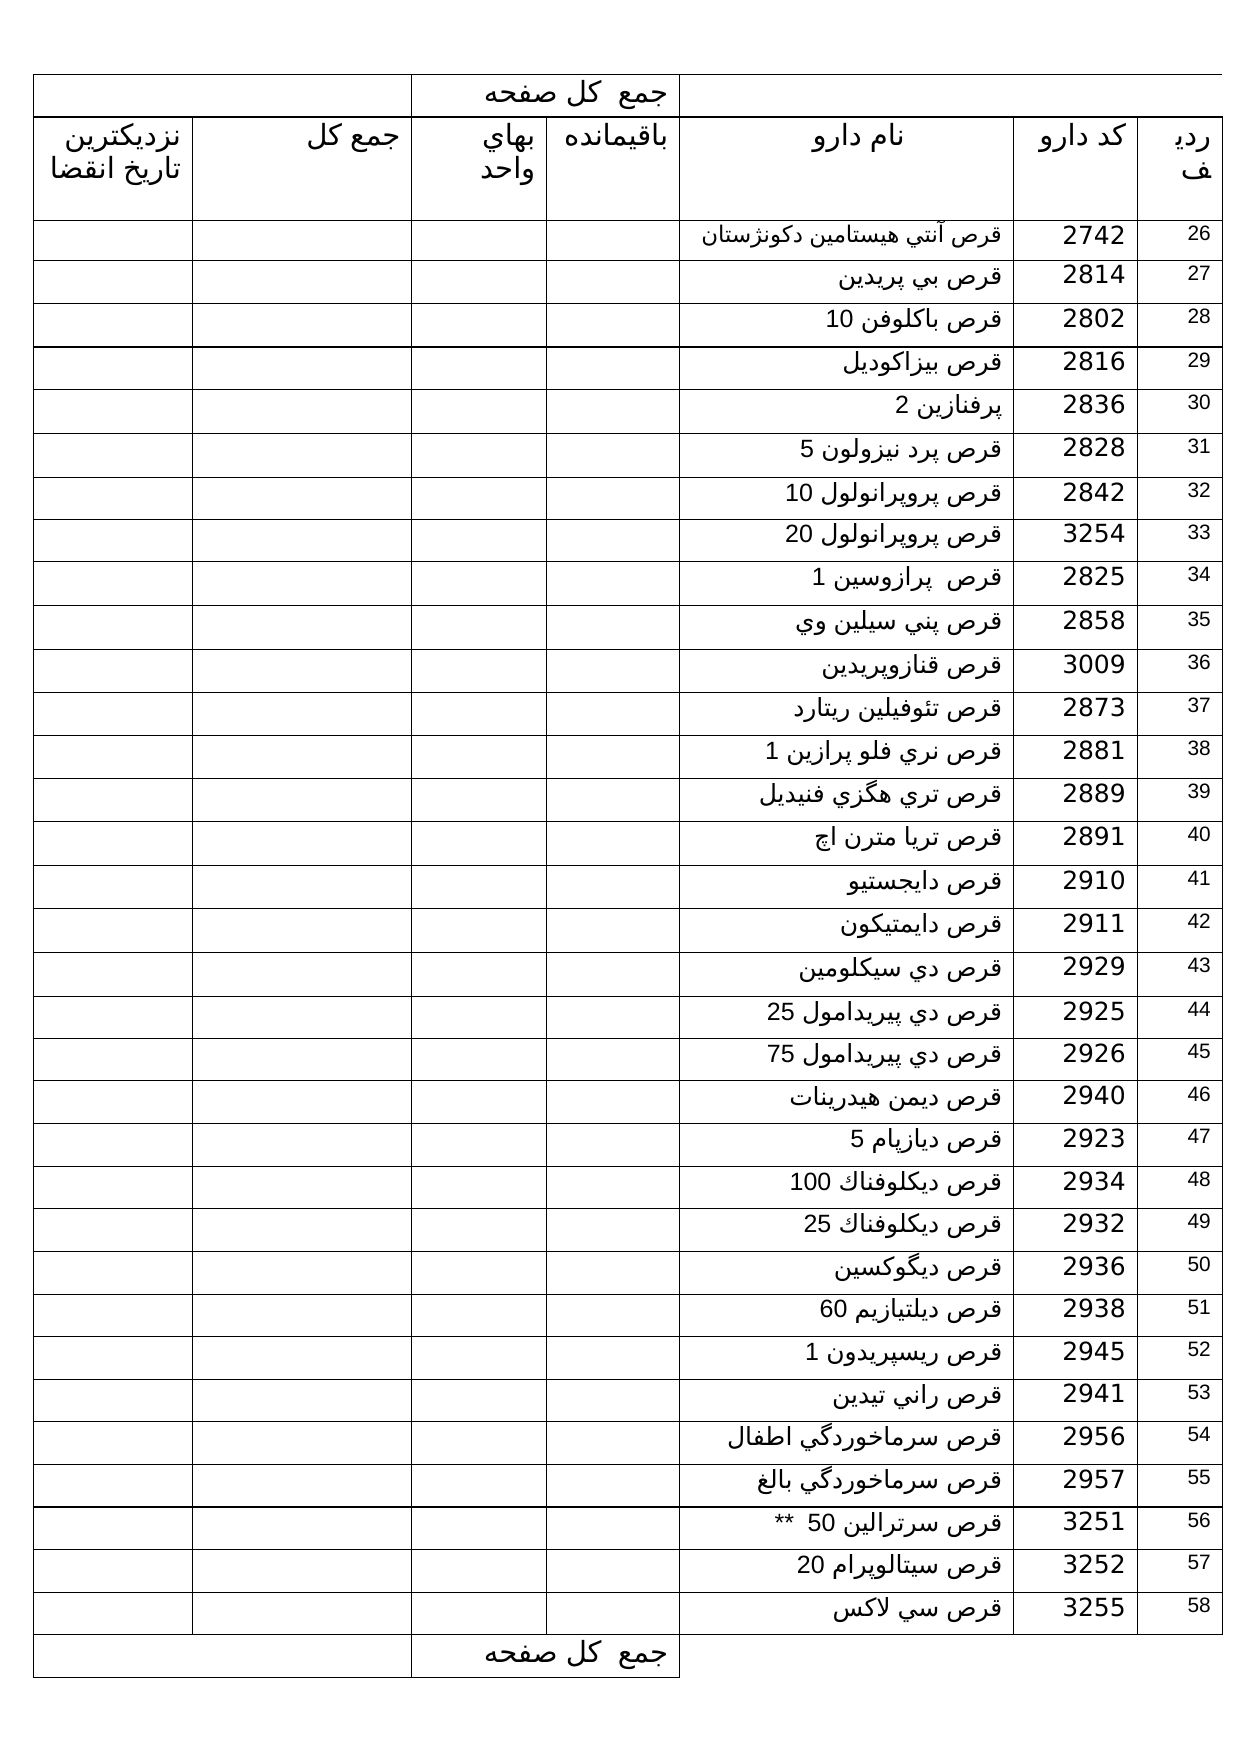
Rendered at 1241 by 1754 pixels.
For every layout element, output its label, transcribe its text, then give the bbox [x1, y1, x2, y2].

table_cell [193, 736, 411, 778]
table_cell [547, 1039, 679, 1080]
table_cell 2941 [1014, 1380, 1137, 1421]
table_cell [193, 562, 411, 605]
table_cell 2911 [1014, 909, 1137, 952]
table_cell [547, 866, 679, 908]
table_cell [193, 650, 411, 692]
table_cell 2957 [1014, 1465, 1137, 1506]
table_cell 30 [1138, 390, 1222, 433]
table_cell قرص ديكلوفناك 25 [680, 1209, 1013, 1251]
table_cell [34, 866, 192, 908]
table_cell قرص راني تيدين [680, 1380, 1013, 1421]
table_cell جمع كل صفحه [412, 75, 679, 116]
table_cell 2881 [1014, 736, 1137, 778]
table_cell [547, 221, 679, 260]
table_cell 31 [1138, 434, 1222, 477]
table_cell 40 [1138, 822, 1222, 865]
table_cell [547, 390, 679, 433]
table_cell [412, 1465, 546, 1506]
table_cell [547, 1593, 679, 1634]
table_cell قرص دي پيريدامول 75 [680, 1039, 1013, 1080]
table_cell 2956 [1014, 1422, 1137, 1464]
table_cell [412, 909, 546, 952]
table_cell 2910 [1014, 866, 1137, 908]
table_cell قرص ديمن هيدرينات [680, 1081, 1013, 1123]
table_cell [193, 822, 411, 865]
table_cell [34, 736, 192, 778]
table_cell [412, 1337, 546, 1379]
table_cell [412, 1167, 546, 1208]
table_cell قرص تري هگزي فنيديل [680, 779, 1013, 821]
table_cell قرص پني سيلين وي [680, 606, 1013, 649]
table_cell [680, 75, 1222, 116]
table_cell 3255 [1014, 1593, 1137, 1634]
table_cell [193, 693, 411, 735]
table_cell [412, 1295, 546, 1336]
table_cell [412, 520, 546, 561]
table_cell 2945 [1014, 1337, 1137, 1379]
table_cell 38 [1138, 736, 1222, 778]
table_cell 49 [1138, 1209, 1222, 1251]
table_cell [547, 693, 679, 735]
table_cell [34, 1124, 192, 1166]
table_cell 2889 [1014, 779, 1137, 821]
table_cell [547, 1550, 679, 1592]
table_cell [34, 434, 192, 477]
table_cell [547, 1167, 679, 1208]
table_cell [34, 693, 192, 735]
table_cell [412, 953, 546, 996]
table_cell 55 [1138, 1465, 1222, 1506]
table_cell 2873 [1014, 693, 1137, 735]
table_cell 2828 [1014, 434, 1137, 477]
table_cell [412, 1124, 546, 1166]
table_cell [34, 909, 192, 952]
table_cell [412, 1422, 546, 1464]
table_cell [193, 434, 411, 477]
table_cell [412, 434, 546, 477]
table_cell 2825 [1014, 562, 1137, 605]
table_cell [193, 1337, 411, 1379]
table_cell 41 [1138, 866, 1222, 908]
table_cell [547, 1337, 679, 1379]
table_cell [34, 1465, 192, 1506]
table_cell 2925 [1014, 997, 1137, 1038]
table_cell [193, 1252, 411, 1293]
table_cell قرص دي پيريدامول 25 [680, 997, 1013, 1038]
table_cell [34, 822, 192, 865]
table_cell [412, 822, 546, 865]
table_cell [34, 1039, 192, 1080]
table_cell [34, 1252, 192, 1293]
table_cell قرص ريسپريدون 1 [680, 1337, 1013, 1379]
table_cell [34, 650, 192, 692]
table_cell 35 [1138, 606, 1222, 649]
table_cell [34, 562, 192, 605]
table_cell [547, 1422, 679, 1464]
table_cell [412, 348, 546, 389]
table_cell 2936 [1014, 1252, 1137, 1293]
table_cell قرص پروپرانولول 20 [680, 520, 1013, 561]
table_cell قرص بيزاكوديل [680, 348, 1013, 389]
table_cell 2932 [1014, 1209, 1137, 1251]
table_cell [193, 520, 411, 561]
table_cell [34, 221, 192, 260]
table_cell 2923 [1014, 1124, 1137, 1166]
table_cell جمع كل [193, 118, 411, 220]
table_cell [412, 606, 546, 649]
table_cell [547, 1252, 679, 1293]
table_cell [412, 1039, 546, 1080]
table_cell [412, 1209, 546, 1251]
table_cell 3251 [1014, 1508, 1137, 1549]
table_cell 2940 [1014, 1081, 1137, 1123]
table_cell قرص قنازوپريدين [680, 650, 1013, 692]
table_cell 58 [1138, 1593, 1222, 1634]
table_cell [412, 390, 546, 433]
table_cell [34, 1209, 192, 1251]
table_cell [193, 1295, 411, 1336]
table_cell [193, 1209, 411, 1251]
table_cell [193, 1081, 411, 1123]
table_cell 37 [1138, 693, 1222, 735]
table_cell [34, 1593, 192, 1634]
table_cell قرص پروپرانولول 10 [680, 478, 1013, 518]
table_cell 27 [1138, 261, 1222, 303]
table_cell 48 [1138, 1167, 1222, 1208]
table_cell [193, 1167, 411, 1208]
table_cell 3254 [1014, 520, 1137, 561]
table_cell قرص آنتي هيستامين دكونژستان [680, 221, 1013, 260]
table_cell [193, 1593, 411, 1634]
table_cell 36 [1138, 650, 1222, 692]
table_cell 29 [1138, 348, 1222, 389]
table_cell [34, 779, 192, 821]
table_cell [193, 390, 411, 433]
table_cell 2814 [1014, 261, 1137, 303]
table_cell 28 [1138, 304, 1222, 346]
table_cell [193, 997, 411, 1038]
table_cell [547, 1209, 679, 1251]
table_cell [547, 1124, 679, 1166]
table_cell [547, 261, 679, 303]
table_cell [193, 304, 411, 346]
table_cell [193, 953, 411, 996]
table_cell 53 [1138, 1380, 1222, 1421]
table_cell [34, 1167, 192, 1208]
table_cell [193, 1550, 411, 1592]
table_cell 39 [1138, 779, 1222, 821]
table_cell [412, 693, 546, 735]
table_cell 2891 [1014, 822, 1137, 865]
table_cell [193, 221, 411, 260]
table_cell 2836 [1014, 390, 1137, 433]
table_cell [34, 1635, 411, 1677]
table_cell [412, 866, 546, 908]
table_cell [547, 909, 679, 952]
table_cell قرص نري فلو پرازين 1 [680, 736, 1013, 778]
table_cell [547, 304, 679, 346]
table_cell قرص سرماخوردگي اطفال [680, 1422, 1013, 1464]
table_cell 54 [1138, 1422, 1222, 1464]
table_cell قرص دايجستيو [680, 866, 1013, 908]
table_cell [34, 390, 192, 433]
table_cell [412, 261, 546, 303]
table_cell باقيمانده [547, 118, 679, 220]
table_cell قرص پرد نيزولون 5 [680, 434, 1013, 477]
table_cell 2926 [1014, 1039, 1137, 1080]
table_cell [193, 909, 411, 952]
table_cell [34, 1081, 192, 1123]
table_cell 47 [1138, 1124, 1222, 1166]
table_cell [412, 997, 546, 1038]
table_cell 50 [1138, 1252, 1222, 1293]
table_cell قرص سرماخوردگي بالغ [680, 1465, 1013, 1506]
table_cell [193, 1039, 411, 1080]
table_cell [547, 1380, 679, 1421]
table_cell قرص ديلتيازيم 60 [680, 1295, 1013, 1336]
table_cell قرص دي سيكلومين [680, 953, 1013, 996]
table_cell 32 [1138, 478, 1222, 518]
table_cell [412, 304, 546, 346]
table_cell [412, 478, 546, 518]
table_cell [193, 779, 411, 821]
table_cell [34, 304, 192, 346]
table_cell [193, 348, 411, 389]
table_cell 2934 [1014, 1167, 1137, 1208]
table_cell [34, 1422, 192, 1464]
table_cell [193, 1124, 411, 1166]
table_cell قرص سرترالين 50 ** [680, 1508, 1013, 1549]
table_cell [34, 1380, 192, 1421]
table_cell [193, 261, 411, 303]
table_cell [547, 562, 679, 605]
table_cell قرص سيتالوپرام 20 [680, 1550, 1013, 1592]
table_cell [412, 736, 546, 778]
table_cell [547, 478, 679, 518]
table_cell [34, 1508, 192, 1549]
table_cell 26 [1138, 221, 1222, 260]
table_cell قرص تئوفيلين ريتارد [680, 693, 1013, 735]
table_cell [34, 953, 192, 996]
table_cell [412, 1380, 546, 1421]
table_cell [193, 1465, 411, 1506]
table_cell [412, 562, 546, 605]
table_cell 45 [1138, 1039, 1222, 1080]
table_cell [547, 822, 679, 865]
table_cell [547, 953, 679, 996]
table_cell [34, 520, 192, 561]
table_cell 3252 [1014, 1550, 1137, 1592]
table_cell رديف [1138, 118, 1222, 220]
table_cell قرص دايمتيكون [680, 909, 1013, 952]
table_cell قرص ديكلوفناك 100 [680, 1167, 1013, 1208]
table_cell [193, 478, 411, 518]
table_cell 56 [1138, 1508, 1222, 1549]
table_cell پرفنازين 2 [680, 390, 1013, 433]
table_cell قرص تريا مترن اچ [680, 822, 1013, 865]
table_cell [412, 1508, 546, 1549]
table_cell [412, 650, 546, 692]
table_cell [412, 1593, 546, 1634]
table_cell [412, 779, 546, 821]
table_cell [34, 997, 192, 1038]
table_cell [34, 1550, 192, 1592]
table_cell نزديكترين تاريخ انقضا [34, 118, 192, 220]
table_cell 2802 [1014, 304, 1137, 346]
table_cell قرص ديازپام 5 [680, 1124, 1013, 1166]
table_cell [34, 1337, 192, 1379]
table_cell 57 [1138, 1550, 1222, 1592]
table_cell [412, 221, 546, 260]
table_cell 2858 [1014, 606, 1137, 649]
table_cell [193, 606, 411, 649]
table_cell [547, 348, 679, 389]
table_cell [412, 1081, 546, 1123]
table_cell [547, 779, 679, 821]
table_cell [34, 261, 192, 303]
table_cell 33 [1138, 520, 1222, 561]
table_cell 2938 [1014, 1295, 1137, 1336]
table_cell [412, 1252, 546, 1293]
table_cell [547, 1295, 679, 1336]
table_cell [193, 1380, 411, 1421]
table_cell [680, 1635, 1222, 1677]
table_cell [193, 1422, 411, 1464]
table_cell [547, 434, 679, 477]
table_cell [193, 866, 411, 908]
table_cell [547, 1081, 679, 1123]
table_cell 51 [1138, 1295, 1222, 1336]
table_cell [547, 997, 679, 1038]
table_cell 2842 [1014, 478, 1137, 518]
table_cell [34, 75, 411, 116]
table_cell 2929 [1014, 953, 1137, 996]
table_cell [34, 606, 192, 649]
table_cell بهاي واحد [412, 118, 546, 220]
table_cell [412, 1550, 546, 1592]
table_cell 2742 [1014, 221, 1137, 260]
table_cell [547, 1508, 679, 1549]
table_cell قرص سي لاكس [680, 1593, 1013, 1634]
table_cell 3009 [1014, 650, 1137, 692]
table_cell نام دارو [680, 118, 1013, 220]
table_cell جمع كل صفحه [412, 1635, 679, 1677]
table_cell 2816 [1014, 348, 1137, 389]
table_cell 43 [1138, 953, 1222, 996]
table_cell [547, 1465, 679, 1506]
table_cell [193, 1508, 411, 1549]
table_cell قرص بي پريدين [680, 261, 1013, 303]
table_cell 34 [1138, 562, 1222, 605]
table_cell [34, 1295, 192, 1336]
table_cell قرص پرازوسين 1 [680, 562, 1013, 605]
table_cell [34, 478, 192, 518]
table_cell 42 [1138, 909, 1222, 952]
table_cell [547, 520, 679, 561]
table_cell [547, 736, 679, 778]
table_cell 52 [1138, 1337, 1222, 1379]
table_cell 44 [1138, 997, 1222, 1038]
table_cell [547, 606, 679, 649]
table_cell [34, 348, 192, 389]
table_cell قرص ديگوكسين [680, 1252, 1013, 1293]
table_cell [547, 650, 679, 692]
table_cell 46 [1138, 1081, 1222, 1123]
table_cell كد دارو [1014, 118, 1137, 220]
table_cell قرص باكلوفن 10 [680, 304, 1013, 346]
